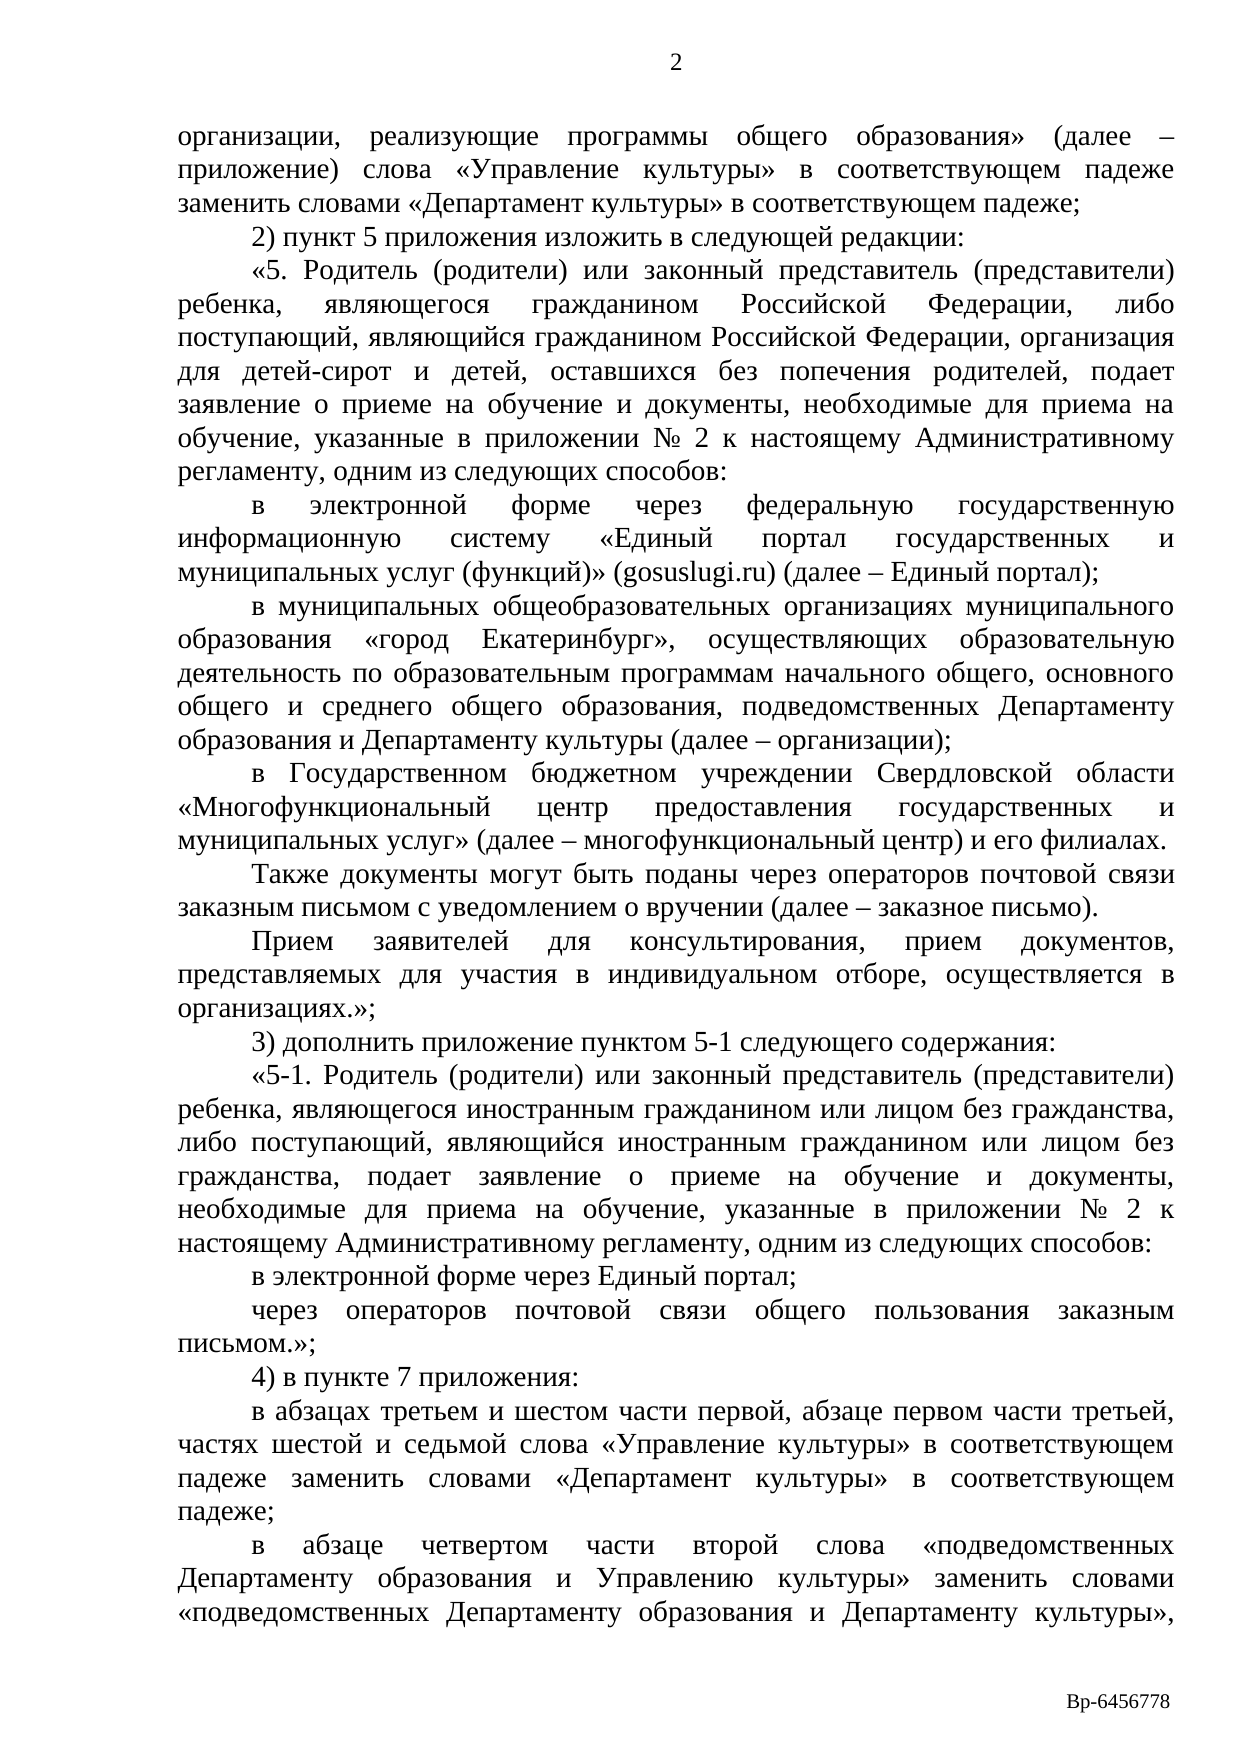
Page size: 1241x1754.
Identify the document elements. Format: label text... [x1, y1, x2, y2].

text в муниципальных общеобразовательных организациях муниципального образования «город Екатеринбург», осуществляющих образовательную деятельность по образовательным программам начального общего, основного общего и среднего общего образования, подведомственных Департаменту образования и Департаменту культуры (далее – организации); [177, 588, 1175, 755]
text через операторов почтовой связи общего пользования заказным письмом.»; [177, 1292, 1175, 1359]
text в абзацах третьем и шестом части первой, абзаце первом части третьей, частях шестой и седьмой слова «Управление культуры» в соответствующем падеже заменить словами «Департамент культуры» в соответствующем падеже; [177, 1393, 1175, 1527]
text в электронной форме через Единый портал; [177, 1258, 1175, 1292]
list в пункте 7 приложения: [177, 1359, 1175, 1393]
text в электронной форме через федеральную государственную информационную систему «Единый портал государственных и муниципальных услуг (функций)» (gosuslugi.ru) (далее – Единый портал); [177, 487, 1175, 588]
text в Государственном бюджетном учреждении Свердловской области «Многофункциональный центр предоставления государственных и муниципальных услуг» (далее – многофункциональный центр) и его филиалах. [177, 755, 1175, 856]
list пункт 5 приложения изложить в следующей редакции: [177, 219, 1175, 252]
text «5-1. Родитель (родители) или законный представитель (представители) ребенка, являющегося иностранным гражданином или лицом без гражданства, либо поступающий, являющийся иностранным гражданином или лицом без гражданства, подает заявление о приеме на обучение и документы, необходимые для приема на обучение, указанные в приложении № 2 к настоящему Административному регламенту, одним из следующих способов: [177, 1057, 1175, 1258]
list дополнить приложение пунктом 5-1 следующего содержания: [177, 1024, 1175, 1057]
text Также документы могут быть поданы через операторов почтовой связи заказным письмом с уведомлением о вручении (далее – заказное письмо). [177, 856, 1175, 923]
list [177, 118, 1175, 219]
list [177, 1527, 1175, 1627]
text «5. Родитель (родители) или законный представитель (представители) ребенка, являющегося гражданином Российской Федерации, либо поступающий, являющийся гражданином Российской Федерации, организация для детей-сирот и детей, оставшихся без попечения родителей, подает заявление о приеме на обучение и документы, необходимые для приема на обучение, указанные в приложении № 2 к настоящему Административному регламенту, одним из следующих способов: [177, 252, 1175, 487]
text Прием заявителей для консультирования, прием документов, представляемых для участия в индивидуальном отборе, осуществляется в организациях.»; [177, 923, 1175, 1024]
